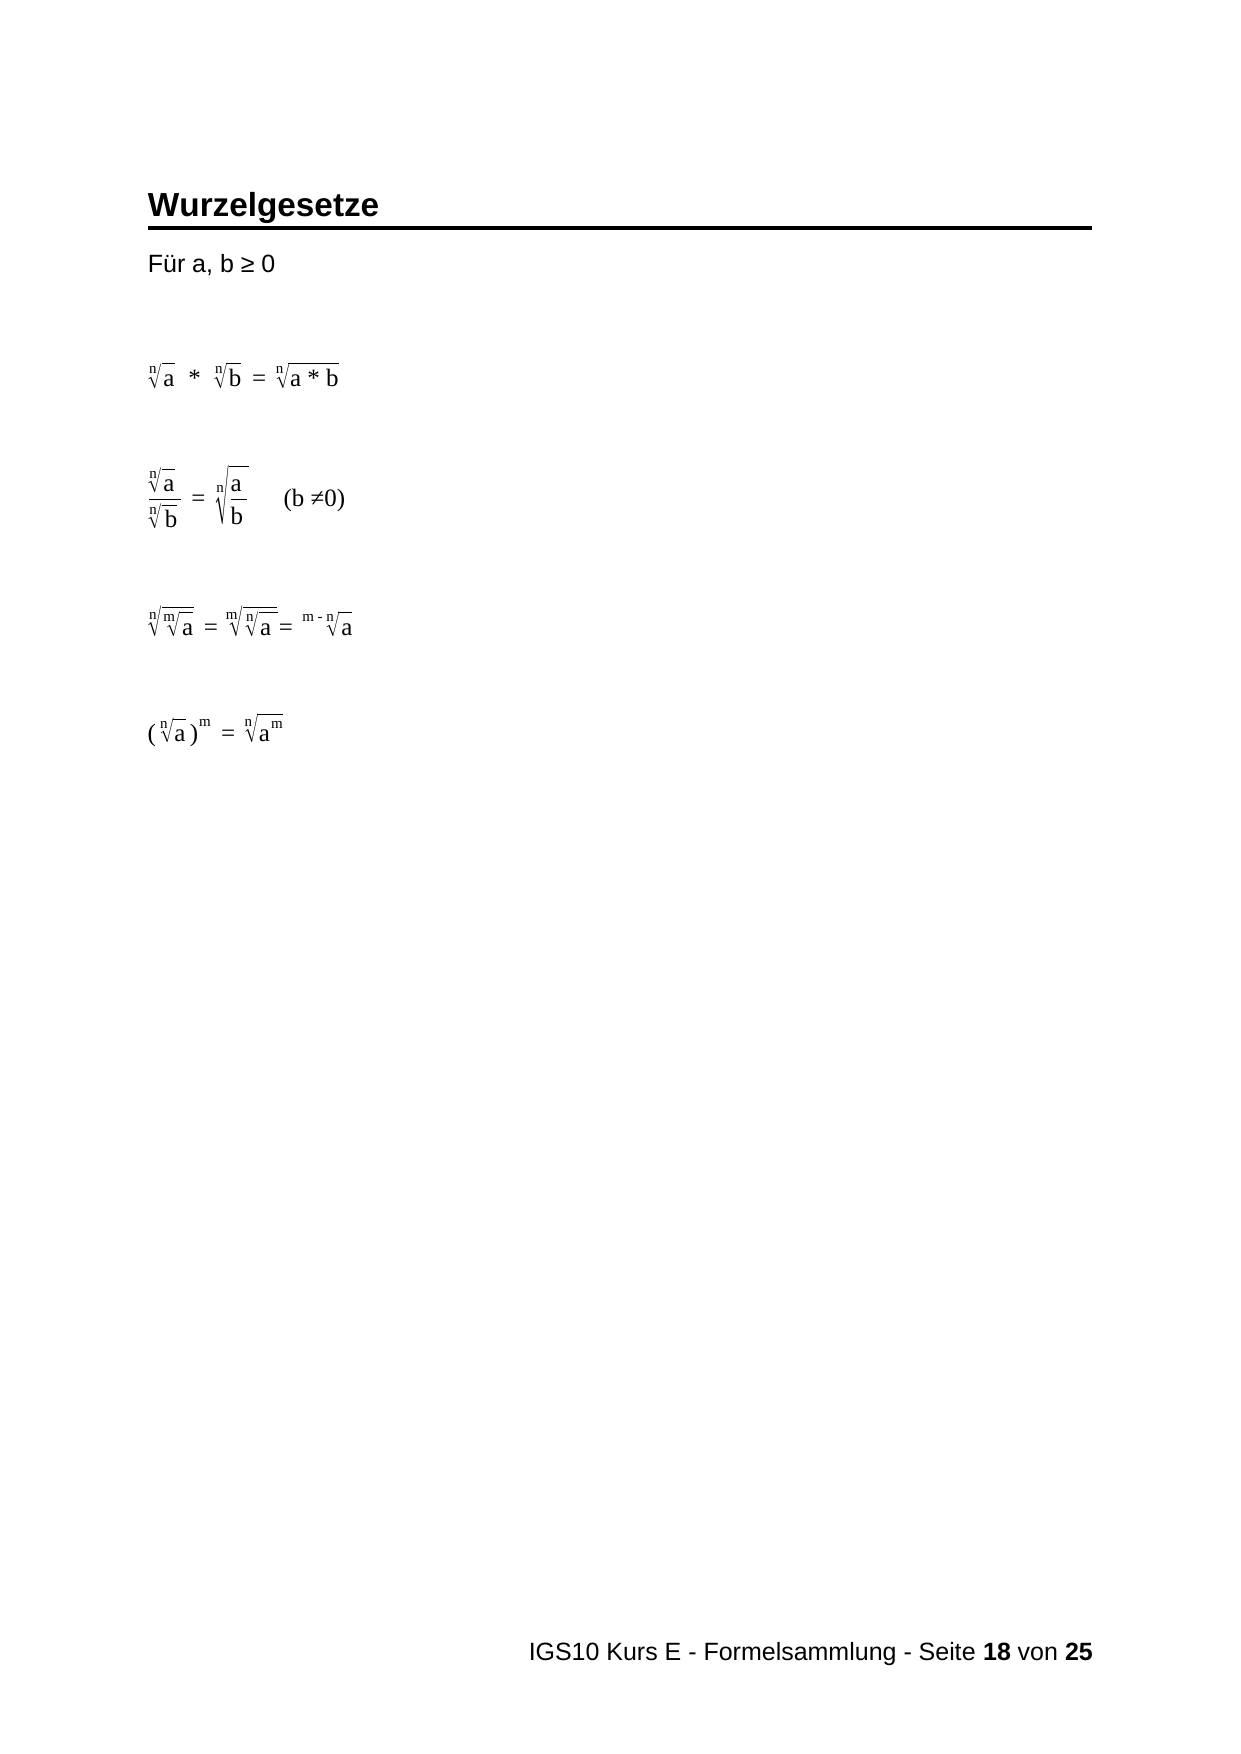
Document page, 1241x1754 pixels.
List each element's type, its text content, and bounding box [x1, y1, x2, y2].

subtitle Wurzelgesetze [148, 185, 1092, 226]
text Für a, b ≥ 0 [148, 249, 1092, 277]
